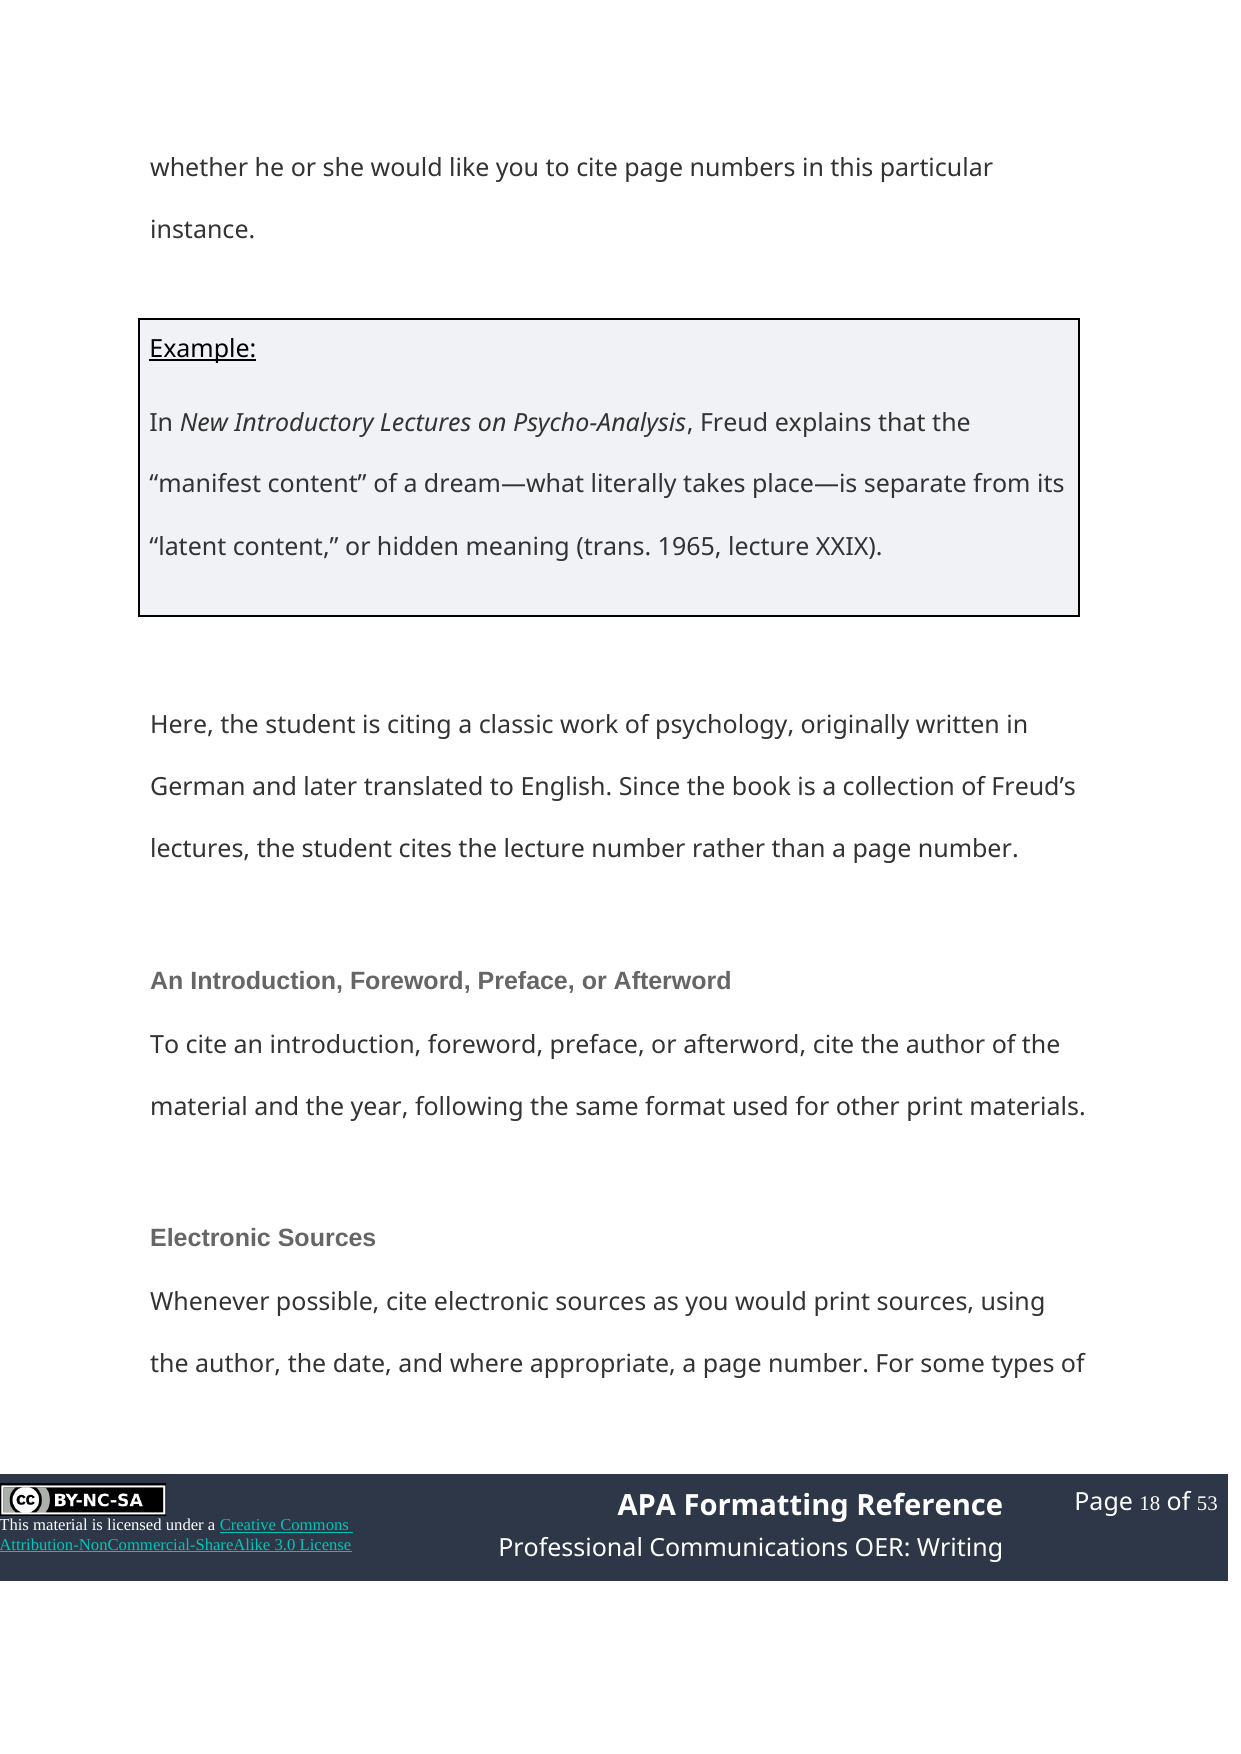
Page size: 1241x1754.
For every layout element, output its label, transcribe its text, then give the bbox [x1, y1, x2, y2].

text Here, the student is citing a classic work of psychology, originally written in German and later translated to English. Since the book is a collection of Freud’s lectures, the student cites the lecture number rather than a page number. [150, 707, 1090, 865]
picture [0, 1483, 167, 1516]
text To cite an introduction, foreword, preface, or afterword, cite the author of the material and the year, following the same format used for other print materials. [150, 1026, 1090, 1122]
table_header Example: In New Introductory Lectures on Psycho-Analysis, Freud explains that the “manifest content” of a dream—what literally takes place—is separate from its “latent content,” or hidden meaning (trans. 1965, lecture XXIX). [140, 320, 1078, 615]
subtitle Electronic Sources [150, 1223, 1090, 1252]
subtitle An Introduction, Foreword, Preface, or Afterword [150, 966, 1090, 994]
